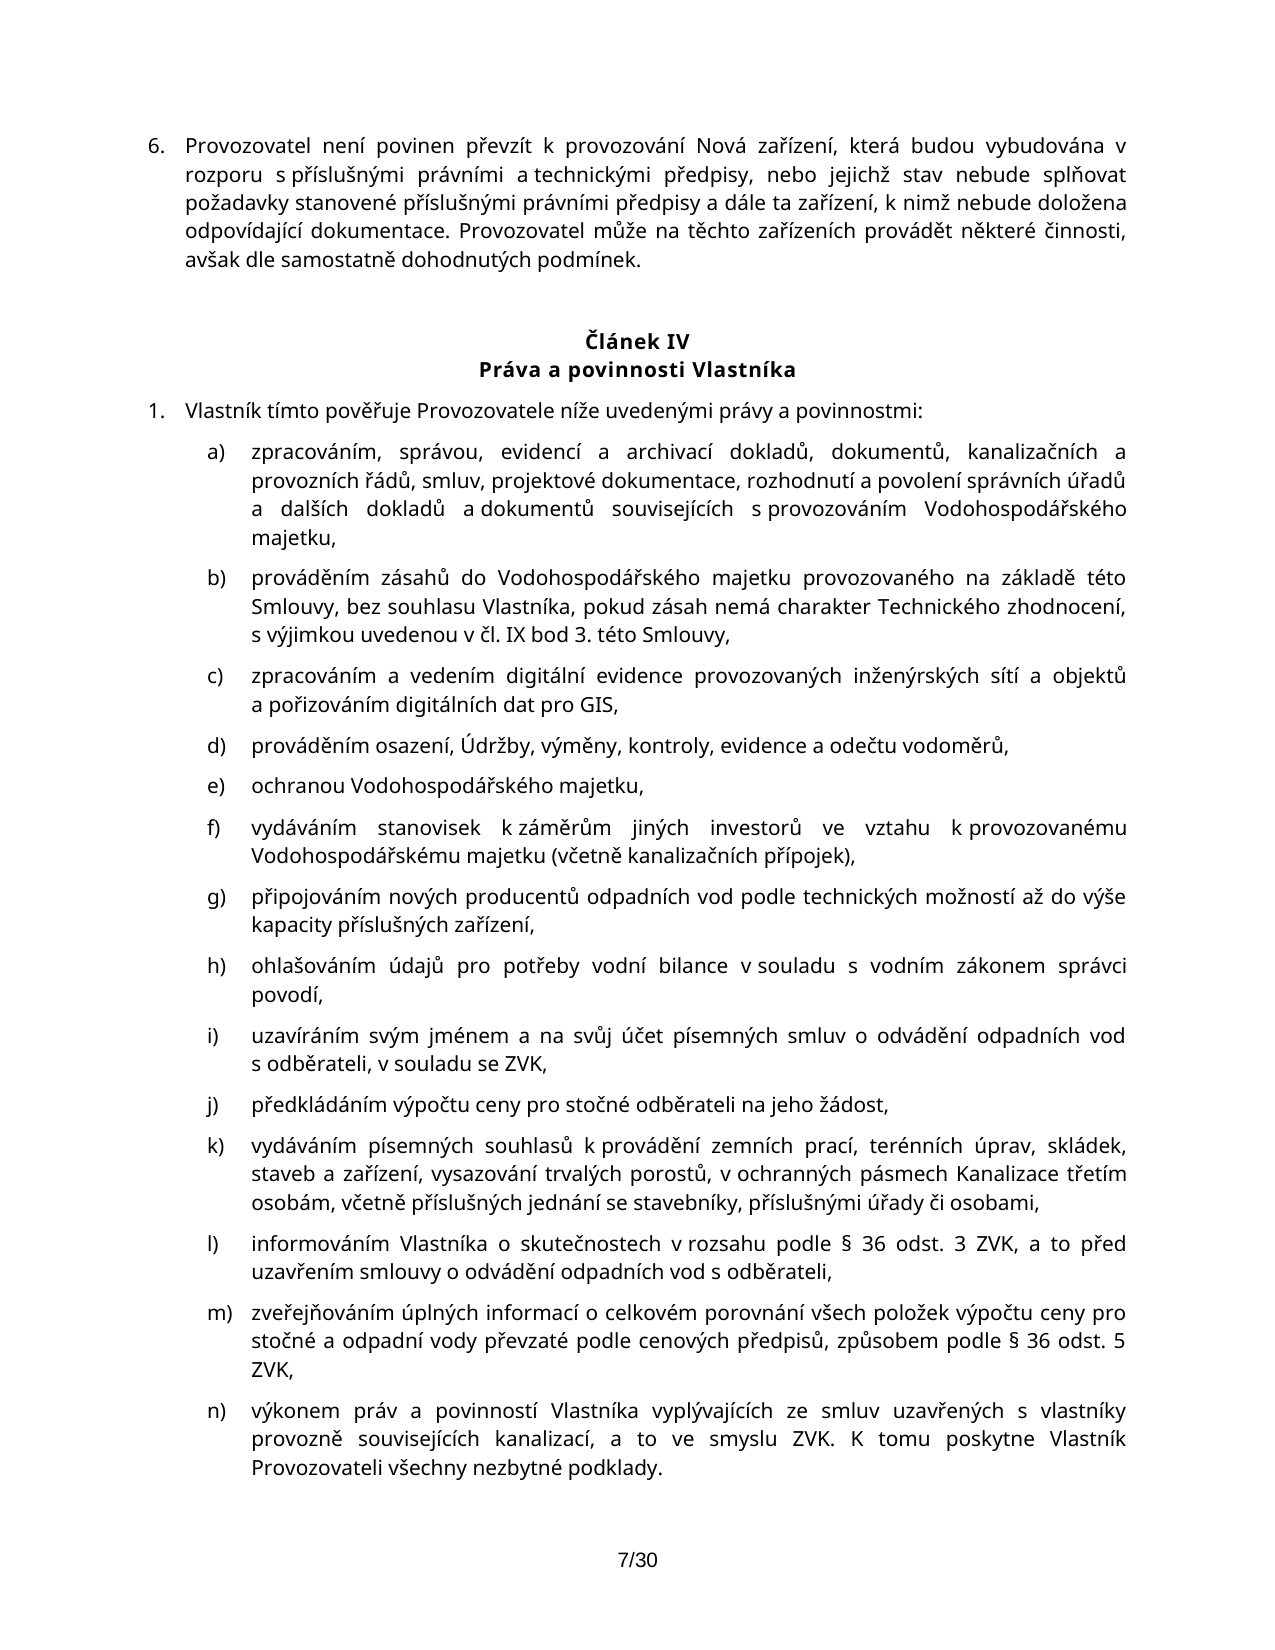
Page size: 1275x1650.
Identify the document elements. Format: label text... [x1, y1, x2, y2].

list vydáváním písemných souhlasů k provádění zemních prací, terénních úprav, skládek, staveb a zařízení, vysazování trvalých porostů, v ochranných pásmech Kanalizace třetím osobám, včetně příslušných jednání se stavebníky, příslušnými úřady či osobami, [207, 1131, 1127, 1216]
list Provozovatel není povinen převzít k provozování Nová zařízení, která budou vybudována v rozporu s příslušnými právními a technickými předpisy, nebo jejichž stav nebude splňovat požadavky stanovené příslušnými právními předpisy a dále ta zařízení, k nimž nebude doložena odpovídající dokumentace. Provozovatel může na těchto zařízeních provádět některé činnosti, avšak dle samostatně dohodnutých podmínek. [148, 131, 1127, 273]
list uzavíráním svým jménem a na svůj účet písemných smluv o odvádění odpadních vod s odběrateli, v souladu se ZVK, [207, 1021, 1127, 1078]
list výkonem práv a povinností Vlastníka vyplývajících ze smluv uzavřených s vlastníky provozně souvisejících kanalizací, a to ve smyslu ZVK. K tomu poskytne Vlastník Provozovateli všechny nezbytné podklady. [207, 1396, 1127, 1481]
list prováděním zásahů do Vodohospodářského majetku provozovaného na základě této Smlouvy, bez souhlasu Vlastníka, pokud zásah nemá charakter Technického zhodnocení, s výjimkou uvedenou v čl. IX bod 3. této Smlouvy, [207, 563, 1127, 649]
list zveřejňováním úplných informací o celkovém porovnání všech položek výpočtu ceny pro stočné a odpadní vody převzaté podle cenových předpisů, způsobem podle § 36 odst. 5 ZVK, [207, 1298, 1127, 1383]
list vydáváním stanovisek k záměrům jiných investorů ve vztahu k provozovanému Vodohospodářskému majetku (včetně kanalizačních přípojek), [207, 813, 1127, 869]
list Vlastník tímto pověřuje Provozovatele níže uvedenými právy a povinnostmi: [148, 396, 1127, 425]
list ohlašováním údajů pro potřeby vodní bilance v souladu s vodním zákonem správci povodí, [207, 951, 1127, 1008]
list prováděním osazení, Údržby, výměny, kontroly, evidence a odečtu vodoměrů, [207, 731, 1127, 759]
list zpracováním, správou, evidencí a archivací dokladů, dokumentů, kanalizačních a provozních řádů, smluv, projektové dokumentace, rozhodnutí a povolení správních úřadů a dalších dokladů a dokumentů souvisejících s provozováním Vodohospodářského majetku, [207, 437, 1127, 551]
list předkládáním výpočtu ceny pro stočné odběrateli na jeho žádost, [207, 1090, 1127, 1118]
list zpracováním a vedením digitální evidence provozovaných inženýrských sítí a objektů a pořizováním digitálních dat pro GIS, [207, 661, 1127, 718]
list informováním Vlastníka o skutečnostech v rozsahu podle § 36 odst. 3 ZVK, a to před uzavřením smlouvy o odvádění odpadních vod s odběrateli, [207, 1229, 1127, 1286]
subtitle Článek IV Práva a povinnosti Vlastníka [148, 327, 1127, 384]
list ochranou Vodohospodářského majetku, [207, 772, 1127, 800]
list připojováním nových producentů odpadních vod podle technických možností až do výše kapacity příslušných zařízení, [207, 882, 1127, 939]
